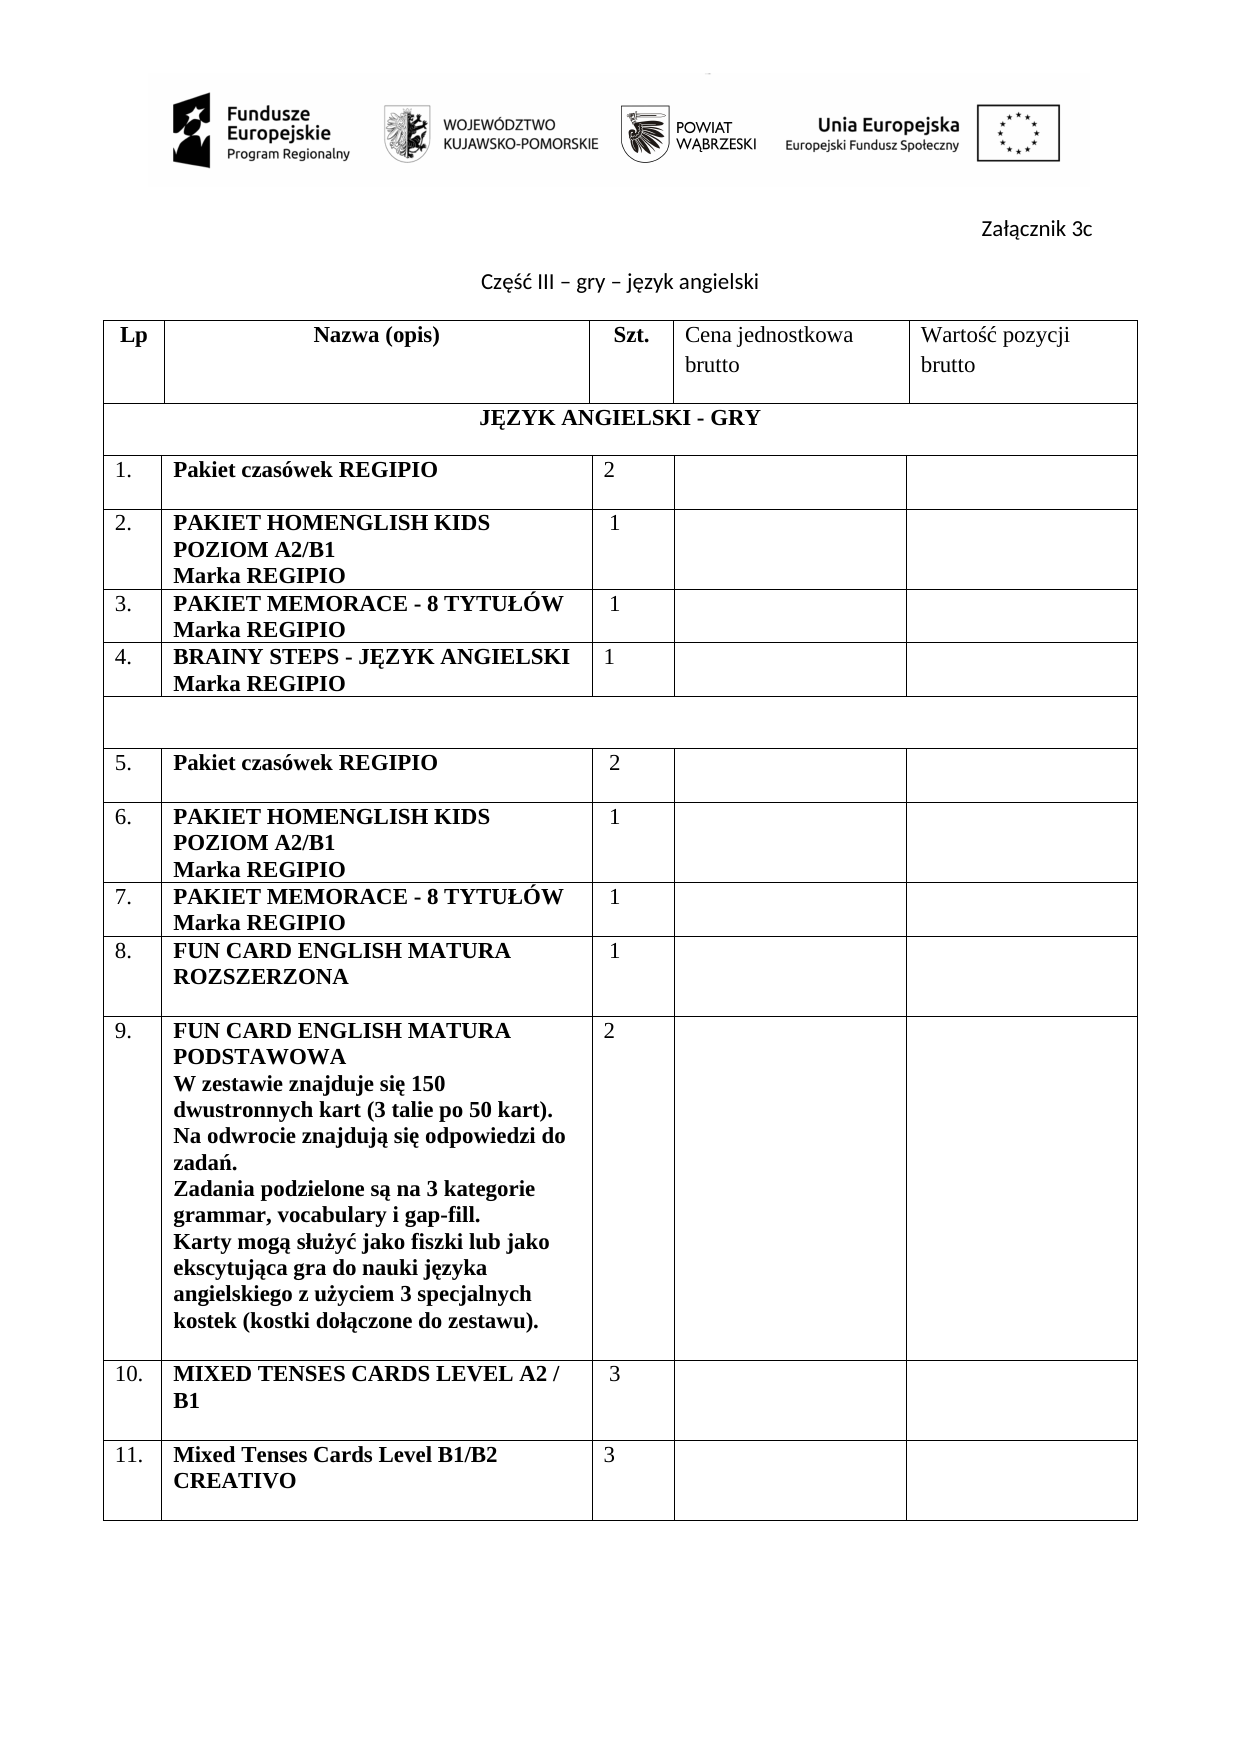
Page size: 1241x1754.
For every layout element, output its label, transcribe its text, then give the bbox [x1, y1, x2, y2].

table_cell [675, 1361, 906, 1439]
table_cell BRAINY STEPS - JĘZYK ANGIELSKI Marka REGIPIO [162, 643, 592, 696]
table_cell 6. [104, 803, 161, 882]
table_cell [907, 643, 1137, 696]
table_cell [675, 456, 906, 508]
table_cell 1 [593, 937, 674, 1016]
table_cell 1. [104, 456, 161, 508]
table_cell 7. [104, 883, 161, 936]
table_cell 8. [104, 937, 161, 1016]
table_cell JĘZYK ANGIELSKI - GRY [104, 404, 1137, 455]
table_cell PAKIET MEMORACE - 8 TYTUŁÓW Marka REGIPIO [162, 590, 592, 642]
table_cell MIXED TENSES CARDS LEVEL A2 / B1 [162, 1361, 592, 1439]
table_header Szt. [590, 321, 673, 403]
table_cell [675, 1441, 906, 1520]
table_cell [675, 510, 906, 588]
table_cell [907, 749, 1137, 802]
table_cell 1 [593, 883, 674, 936]
table_cell 1 [593, 590, 674, 642]
table_cell 9. [104, 1017, 161, 1359]
table_cell 1 [593, 643, 674, 696]
table_cell 10. [104, 1361, 161, 1439]
table_cell PAKIET HOMENGLISH KIDS POZIOM A2/B1 Marka REGIPIO [162, 803, 592, 882]
table_header Cena jednostkowa brutto [674, 321, 909, 403]
table_cell PAKIET HOMENGLISH KIDS POZIOM A2/B1 Marka REGIPIO [162, 510, 592, 588]
table_cell PAKIET MEMORACE - 8 TYTUŁÓW Marka REGIPIO [162, 883, 592, 936]
table_cell [675, 1017, 906, 1359]
table_cell [907, 456, 1137, 508]
table_cell 2 [593, 456, 674, 508]
table_cell [675, 803, 906, 882]
table_cell [907, 590, 1137, 642]
table_cell FUN CARD ENGLISH MATURA ROZSZERZONA [162, 937, 592, 1016]
table_cell [907, 510, 1137, 588]
text Część III – gry – język angielski [148, 267, 1093, 295]
table_cell 11. [104, 1441, 161, 1520]
table_cell FUN CARD ENGLISH MATURA PODSTAWOWA W zestawie znajduje się 150 dwustronnych kart (3 talie po 50 kart). Na odwrocie znajdują się odpowiedzi do zadań. Zadania podzielone są na 3 kategorie grammar, vocabulary i gap-fill. Karty mogą służyć jako fiszki lub jako ekscytująca gra do nauki języka angielskiego z użyciem 3 specjalnych kostek (kostki dołączone do zestawu). [162, 1017, 592, 1359]
table_cell 3 [593, 1361, 674, 1439]
table_cell [675, 883, 906, 936]
table_cell 4. [104, 643, 161, 696]
text Załącznik 3c [148, 214, 1093, 242]
table_cell Pakiet czasówek REGIPIO [162, 749, 592, 802]
table_cell 2. [104, 510, 161, 588]
table_cell [907, 883, 1137, 936]
table_cell [675, 937, 906, 1016]
table_cell 1 [593, 510, 674, 588]
table_cell [907, 937, 1137, 1016]
table_cell [907, 1361, 1137, 1439]
table_cell [104, 697, 1137, 748]
table_cell 2 [593, 1017, 674, 1359]
table_cell [675, 749, 906, 802]
table_cell 1 [593, 803, 674, 882]
table_cell 2 [593, 749, 674, 802]
table_cell Mixed Tenses Cards Level B1/B2 CREATIVO [162, 1441, 592, 1520]
table_header Nazwa (opis) [165, 321, 589, 403]
table_cell [675, 590, 906, 642]
table_cell [675, 643, 906, 696]
picture [147, 73, 1090, 187]
table_header Wartość pozycji brutto [910, 321, 1137, 403]
table_cell 3 [593, 1441, 674, 1520]
table_cell 3. [104, 590, 161, 642]
table_cell 5. [104, 749, 161, 802]
table_cell Pakiet czasówek REGIPIO [162, 456, 592, 508]
table_header Lp [104, 321, 164, 403]
table_cell [907, 803, 1137, 882]
table_cell [907, 1441, 1137, 1520]
table_cell [907, 1017, 1137, 1359]
